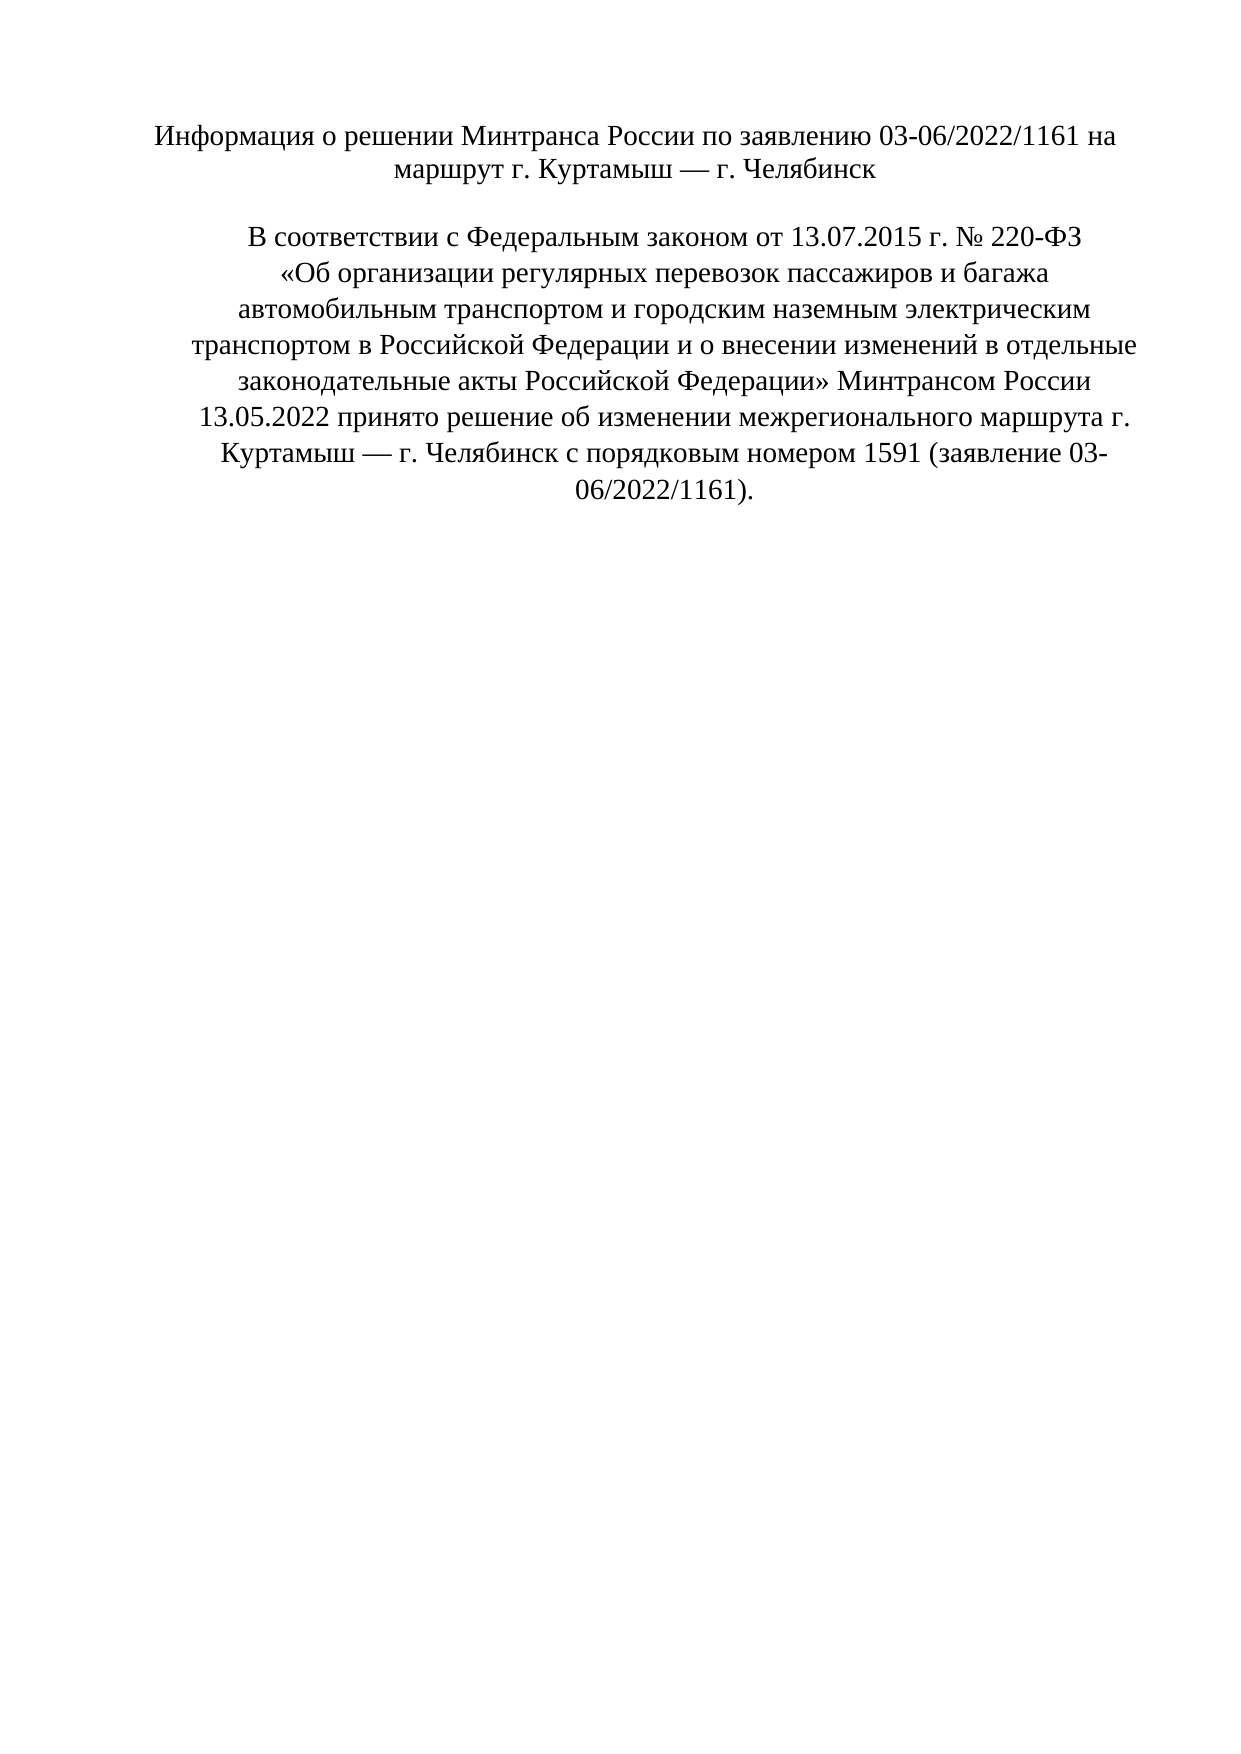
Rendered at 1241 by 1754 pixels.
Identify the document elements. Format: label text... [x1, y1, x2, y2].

text Информация о решении Минтранса России по заявлению 03-06/2022/1161 на маршрут г. Куртамыш — г. Челябинск [118, 118, 1152, 185]
text В соответствии с Федеральным законом от 13.07.2015 г. № 220-ФЗ «Об организации регулярных перевозок пассажиров и багажа автомобильным транспортом и городским наземным электрическим транспортом в Российской Федерации и о внесении изменений в отдельные законодательные акты Российской Федерации» Минтрансом России 13.05.2022 принято решение об изменении межрегионального маршрута г. Куртамыш — г. Челябинск с порядковым номером 1591 (заявление 03-06/2022/1161). [177, 219, 1152, 505]
